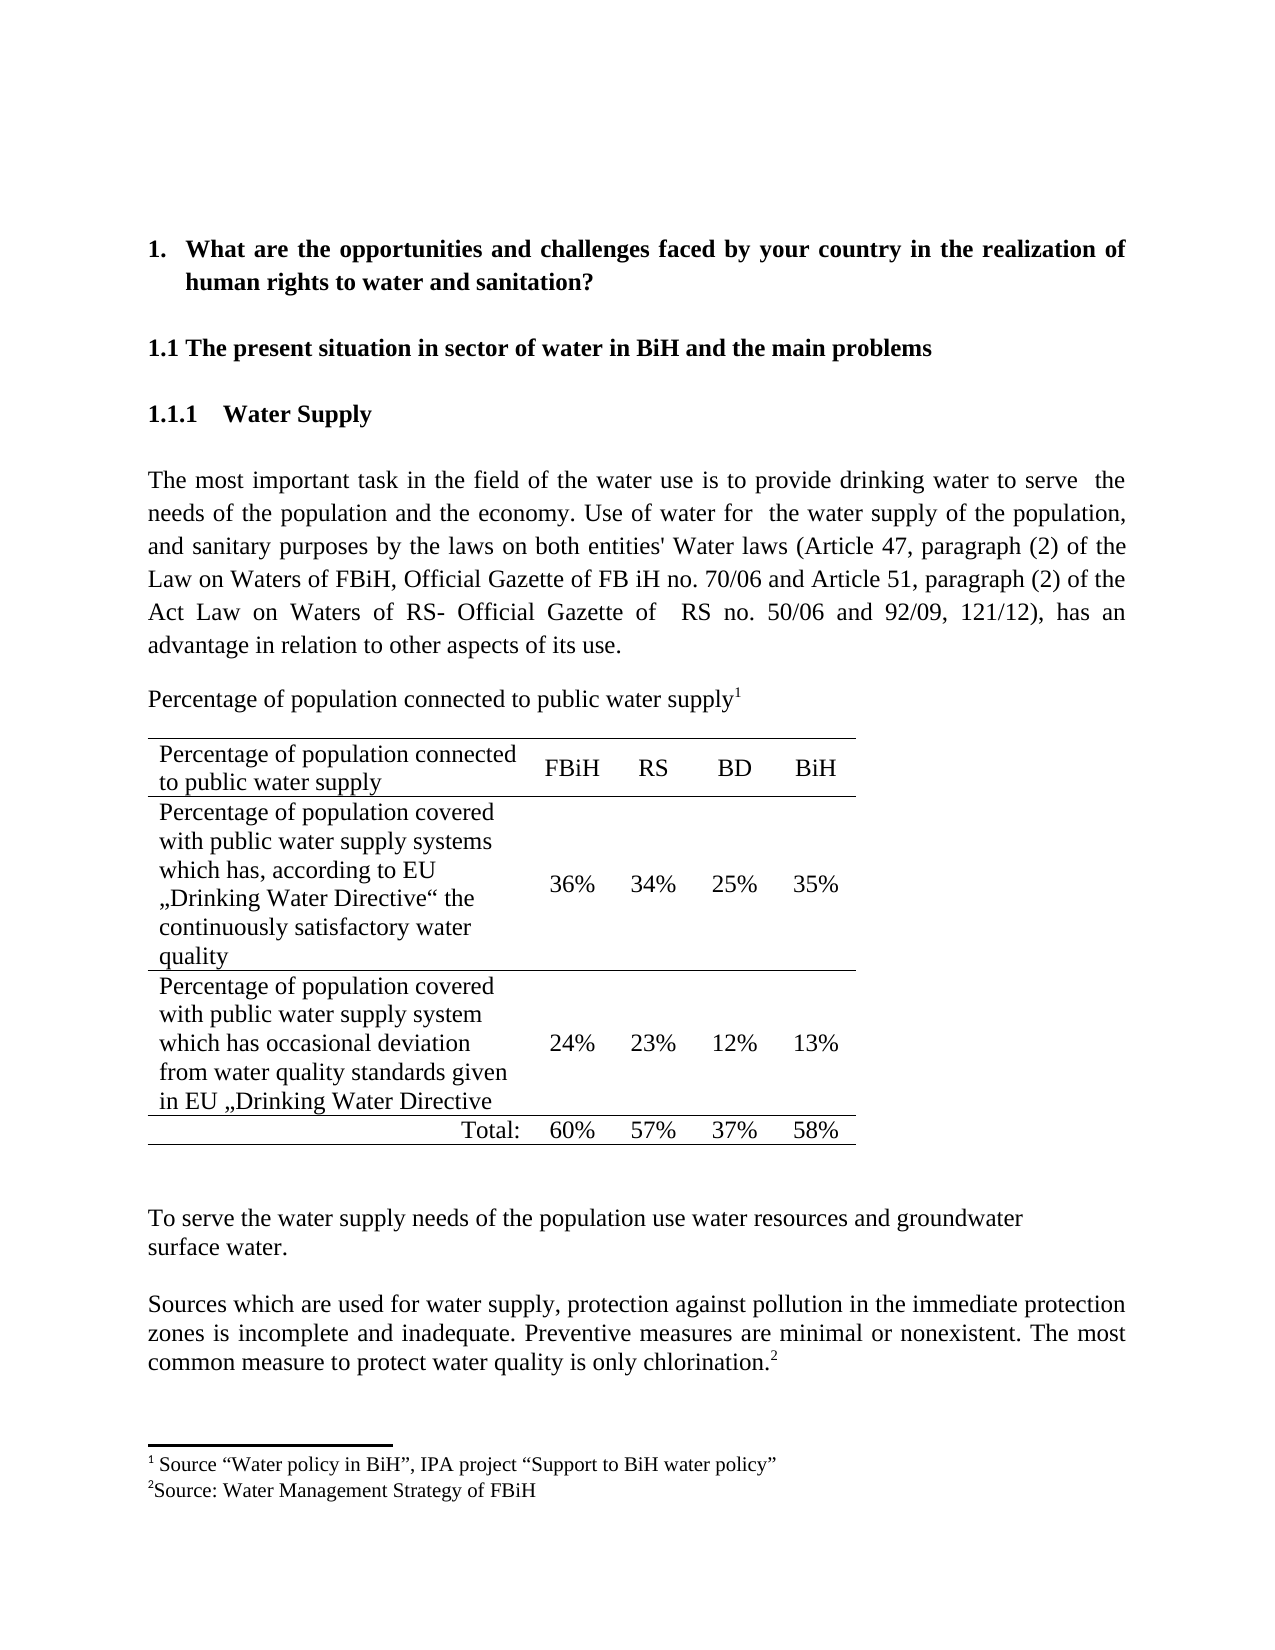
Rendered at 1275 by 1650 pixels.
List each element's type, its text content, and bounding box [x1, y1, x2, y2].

table_cell 12% [694, 971, 775, 1114]
table_cell Percentage of population covered with public water supply systems which has, according to EU „Drinking Water Directive“ the continuously satisfactory water quality [148, 797, 532, 970]
list The most important task in the field of the water use is to provide drinking water to serve the needs of the population and the economy. Use of water for the water supply of the population, and sanitary purposes by the laws on both entities' Water laws (Article 47, paragraph (2) of the Law on Waters of FBiH, Official Gazette of FB iH no. 70/06 and Article 51, paragraph (2) of the Act Law on Waters of RS- Official Gazette of RS no. 50/06 and 92/09, 121/12), has an advantage in relation to other aspects of its use. [148, 465, 1127, 659]
table_cell Total: [148, 1116, 532, 1144]
table_cell 37% [694, 1116, 775, 1144]
table_cell 36% [532, 797, 613, 970]
table_header RS [613, 739, 694, 796]
table_cell 25% [694, 797, 775, 970]
table_cell 35% [775, 797, 856, 970]
list The present situation in sector of water in BiH and the main problems [148, 333, 1127, 362]
text Sources which are used for water supply, protection against pollution in the immediate protection zones is incomplete and inadequate. Preventive measures are minimal or nonexistent. The most common measure to protect water quality is only chlorination. [148, 1289, 1127, 1375]
table_cell 23% [613, 971, 694, 1114]
text surface water. [148, 1232, 1127, 1260]
text Percentage of population connected to public water supply [148, 684, 1127, 713]
table_cell 24% [532, 971, 613, 1114]
table_cell 13% [775, 971, 856, 1114]
table_cell Percentage of population covered with public water supply system which has occasional deviation from water quality standards given in EU „Drinking Water Directive [148, 971, 532, 1114]
table_cell 58% [775, 1116, 856, 1144]
table_cell 57% [613, 1116, 694, 1144]
list Water Supply [148, 399, 1127, 428]
table_header Percentage of population connected to public water supply [148, 739, 532, 796]
table_cell 34% [613, 797, 694, 970]
table_cell 60% [532, 1116, 613, 1144]
table_header BD [694, 739, 775, 796]
list What are the opportunities and challenges faced by your country in the realization of human rights to water and sanitation? [148, 234, 1127, 296]
table_header FBiH [532, 739, 613, 796]
text To serve the water supply needs of the population use water resources and groundwater [148, 1203, 1127, 1232]
table_header BiH [775, 739, 856, 796]
